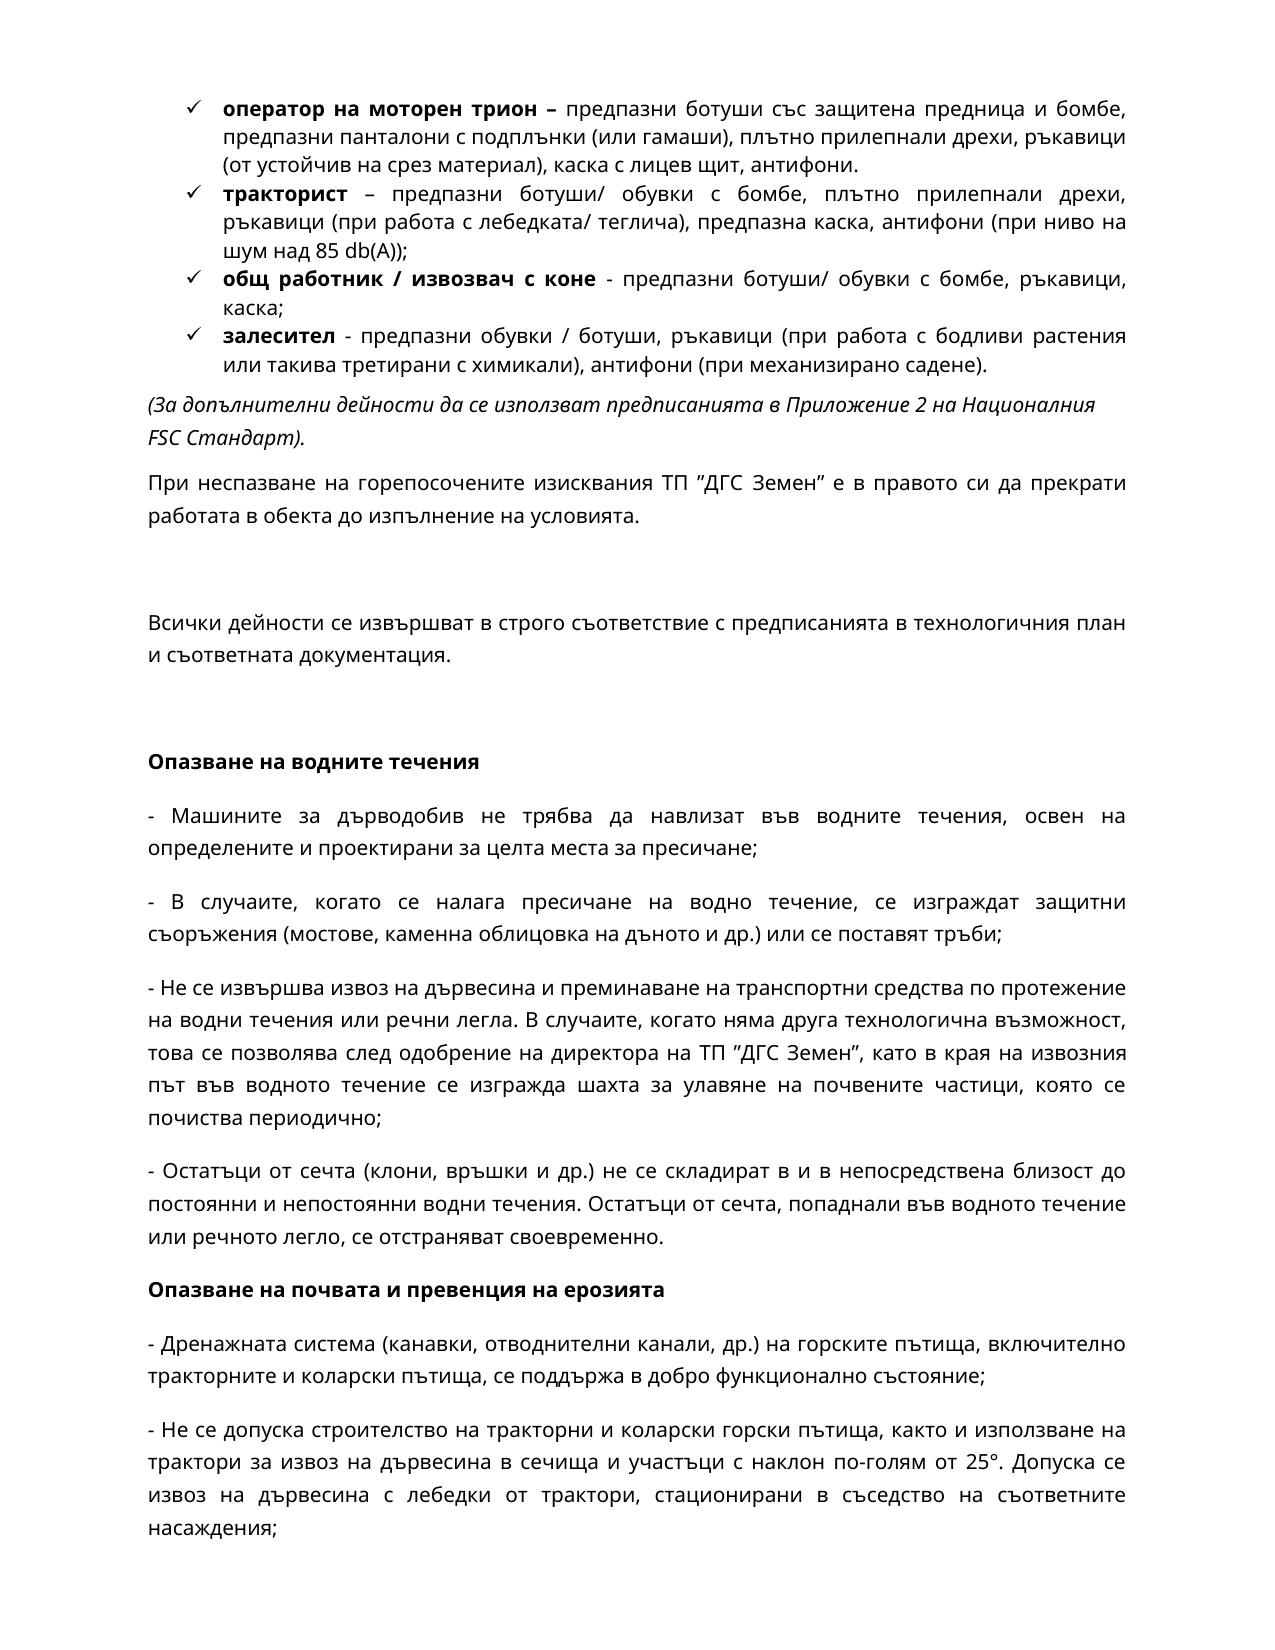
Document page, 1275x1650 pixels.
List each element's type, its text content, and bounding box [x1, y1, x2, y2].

text - Остатъци от сечта (клони, връшки и др.) не се складират в и в непосредствена близост до постоянни и непостоянни водни течения. Остатъци от сечта, попаднали във водното течение или речното легло, се отстраняват своевременно. [148, 1157, 1127, 1250]
text - Не се извършва извоз на дървесина и преминаване на транспортни средства по протежение на водни течения или речни легла. В случаите, когато няма друга технологична възможност, това се позволява след одобрение на директора на ТП ”ДГС Земен”, като в края на извозния път във водното течение се изгражда шахта за улавяне на почвените частици, която се почиства периодично; [148, 973, 1127, 1132]
text При неспазване на горепосочените изисквания ТП ”ДГС Земен” е в правото си да прекрати работата в обекта до изпълнение на условията. [148, 468, 1127, 529]
list тракторист – предпазни ботуши/ обувки с бомбе, плътно прилепнали дрехи, ръкавици (при работа с лебедката/ теглича), предпазна каска, антифони (при ниво на шум над 85 db(A)); [185, 179, 1127, 264]
list общ работник / извозвач с коне - предпазни ботуши/ обувки с бомбе, ръкавици, каска; [185, 264, 1127, 321]
text Опазване на водните течения [148, 747, 1127, 776]
text - Не се допуска строителство на тракторни и коларски горски пътища, както и използване на трактори за извоз на дървесина в сечища и участъци с наклон по-голям от 25°. Допуска се извоз на дървесина с лебедки от трактори, стационирани в съседство на съответните насаждения; [148, 1415, 1127, 1541]
text (За допълнителни дейности да се използват предписанията в Приложение 2 на Националния FSC Стандарт). [148, 391, 1127, 452]
text - Дренажната система (канавки, отводнителни канали, др.) на горските пътища, включително тракторните и коларски пътища, се поддържа в добро функционално състояние; [148, 1329, 1127, 1390]
list залесител - предпазни обувки / ботуши, ръкавици (при работа с бодливи растения или такива третирани с химикали), антифони (при механизирано садене). [185, 321, 1127, 378]
text Опазване на почвата и превенция на ерозията [148, 1275, 1127, 1304]
text - Машините за дърводобив не трябва да навлизат във водните течения, освен на определените и проектирани за целта места за пресичане; [148, 801, 1127, 862]
list оператор на моторен трион – предпазни ботуши със защитена предница и бомбе, предпазни панталони с подплънки (или гамаши), плътно прилепнали дрехи, ръкавици (от устойчив на срез материал), каска с лицев щит, антифони. [185, 94, 1127, 179]
text Всички дейности се извършват в строго съответствие с предписанията в технологичния план и съответната документация. [148, 608, 1127, 669]
text - В случаите, когато се налага пресичане на водно течение, се изграждат защитни съоръжения (мостове, каменна облицовка на дъното и др.) или се поставят тръби; [148, 887, 1127, 948]
